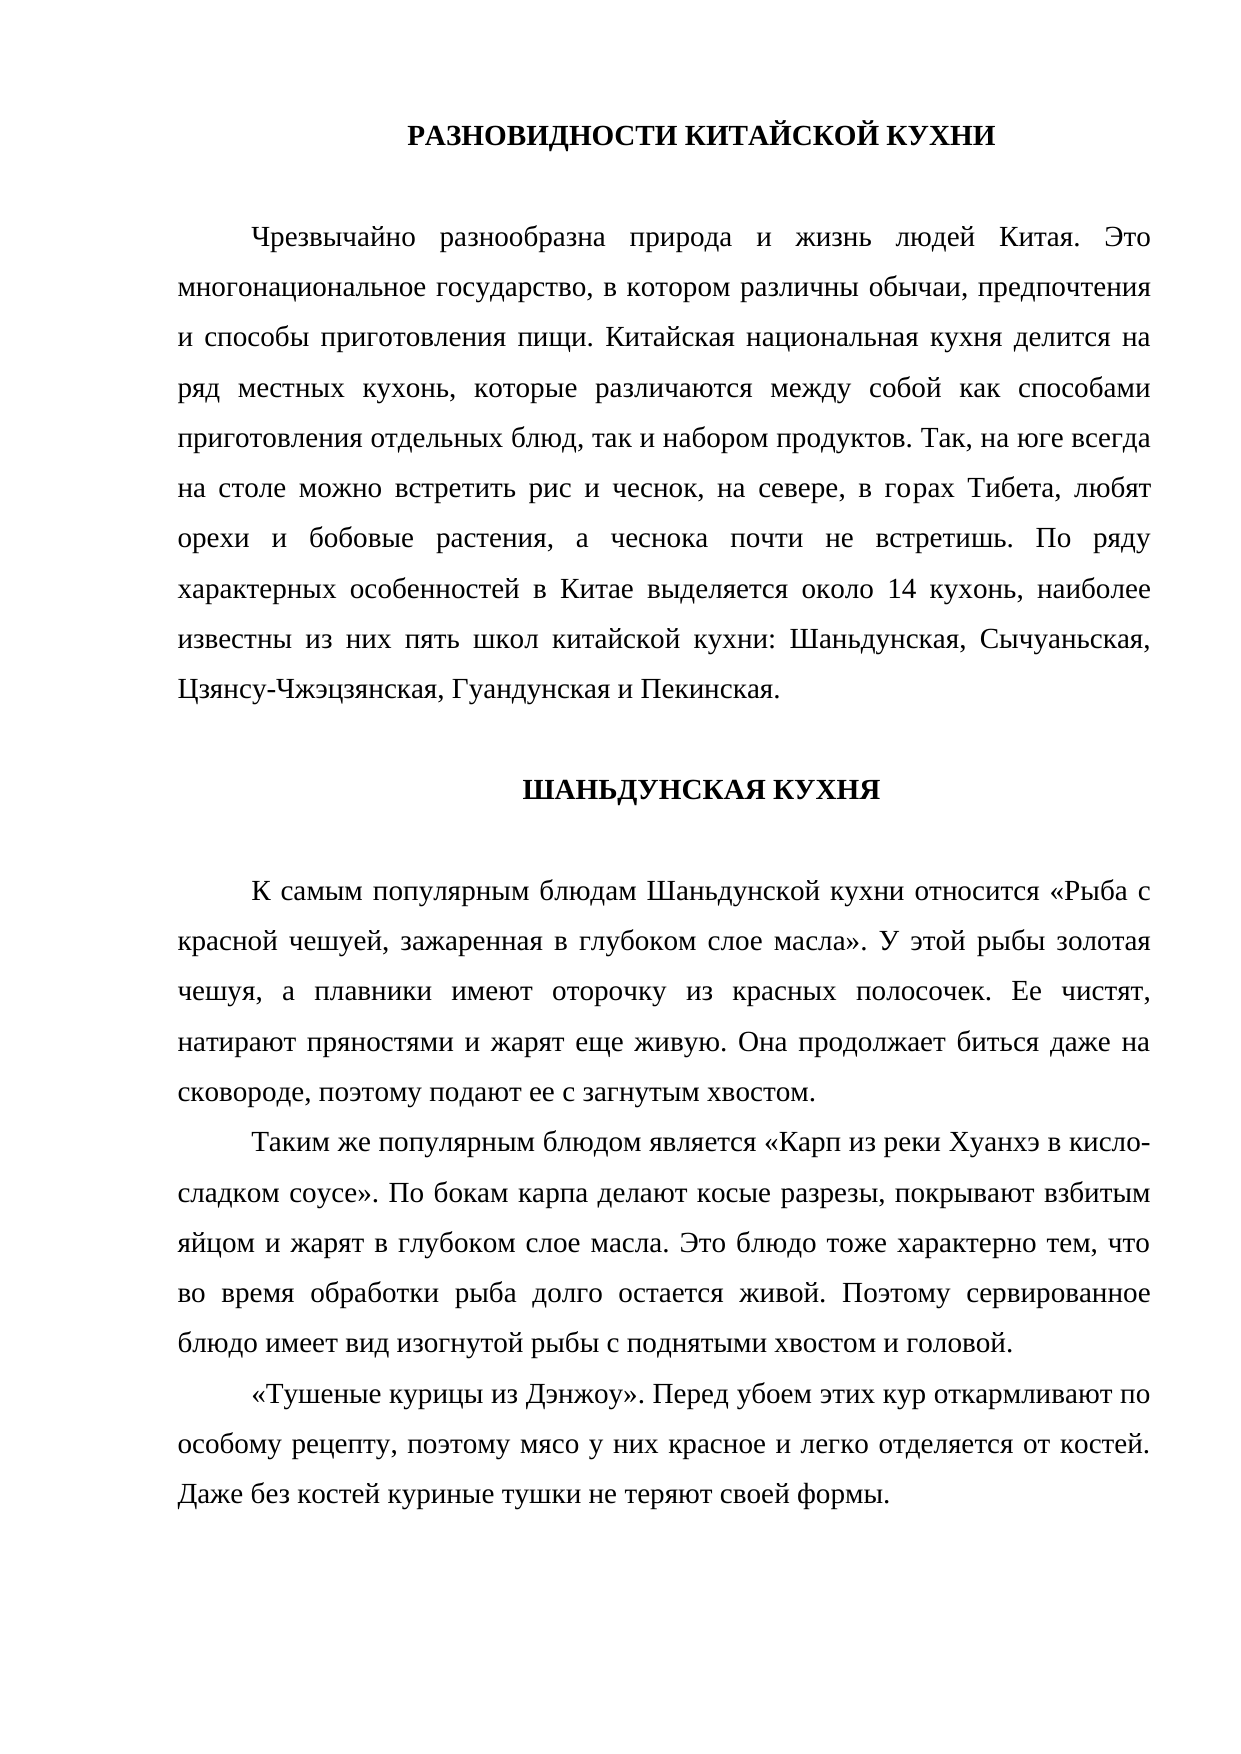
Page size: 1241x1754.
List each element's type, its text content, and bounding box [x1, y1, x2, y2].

text Чрезвычайно разнообразна природа и жизнь людей Китая. Это многонациональное государство, в котором различны обычаи, предпочтения и способы приготовления пищи. Китайская национальная кухня делится на ряд местных кухонь, которые различаются между собой как способами приготовления отдельных блюд, так и набором продуктов. Так, на юге всегда на столе можно встретить рис и чеснок, на севере, в горах Тибета, любят орехи и бобовые растения, а чеснока почти не встретишь. По ряду характерных особенностей в Китае выделяется около 14 кухонь, наиболее известны из них пять школ китайской кухни: Шаньдунская, Сычуаньская, Цзянсу-Чжэцзянская, Гуандунская и Пекинская. [177, 219, 1152, 705]
text Таким же популярным блюдом является «Карп из реки Хуанхэ в кисло-сладком соусе». По бокам карпа делают косые разрезы, покрывают взбитым яйцом и жарят в глубоком слое масла. Это блюдо тоже характерно тем, что во время обработки рыба долго остается живой. Поэтому сервированное блюдо имеет вид изогнутой рыбы с поднятыми хвостом и головой. [177, 1124, 1152, 1359]
text К самым популярным блюдам Шаньдунской кухни относится «Рыба с красной чешуей, зажаренная в глубоком слое масла». У этой рыбы золотая чешуя, а плавники имеют оторочку из красных полосочек. Ее чистят, натирают пряностями и жарят еще живую. Она продолжает биться даже на сковороде, поэтому подают ее с загнутым хвостом. [177, 873, 1152, 1108]
text РАЗНОВИДНОСТИ КИТАЙСКОЙ КУХНИ [177, 118, 1152, 152]
text ШАНЬДУНСКАЯ КУХНЯ [177, 772, 1152, 806]
text «Тушеные курицы из Дэнжоу». Перед убоем этих кур откармливают по особому рецепту, поэтому мясо у них красное и легко отделяется от костей. Даже без костей куриные тушки не теряют своей формы. [177, 1376, 1152, 1510]
